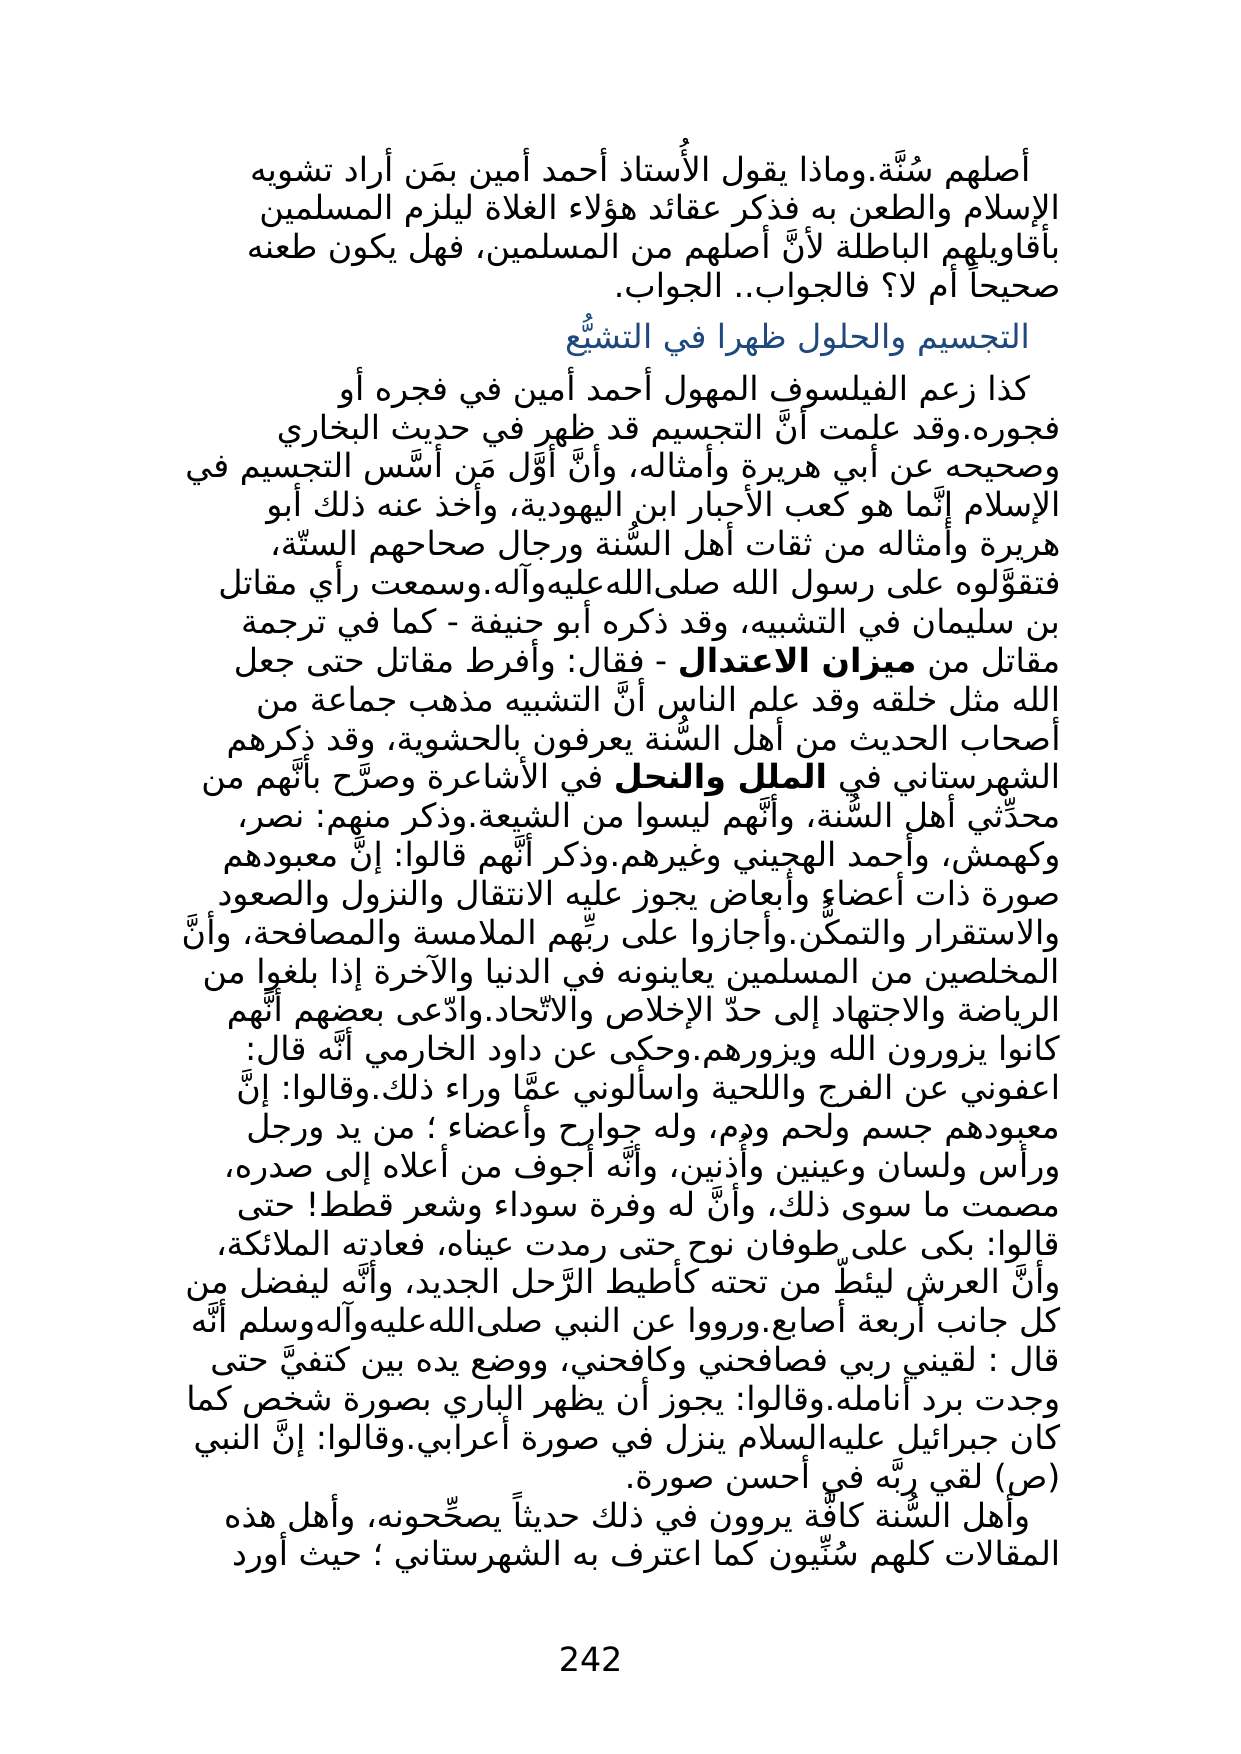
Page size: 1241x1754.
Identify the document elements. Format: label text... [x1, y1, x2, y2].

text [180, 1496, 1060, 1574]
subtitle التجسيم والحلول ظهرا في التشيُّع [180, 318, 1060, 357]
text كذا زعم الفيلسوف المهول أحمد أمين في فجره أو فجوره.وقد علمت أنَّ التجسيم قد ظهر في حديث البخاري وصحيحه عن أبي هريرة وأمثاله، وأنَّ أوَّل مَن أسَّس التجسيم في الإسلام إنَّما هو كعب الأحبار ابن اليهودية، وأخذ عنه ذلك أبو هريرة وأمثاله من ثقات أهل السُّنة ورجال صحاحهم الستّة، فتقوَّلوه على رسول الله صلى‌الله‌عليه‌وآله.وسمعت رأي مقاتل بن سليمان في التشبيه، وقد ذكره أبو حنيفة - كما في ترجمة مقاتل من ميزان الاعتدال - فقال: وأفرط مقاتل حتى جعل الله مثل خلقه وقد علم الناس أنَّ التشبيه مذهب جماعة من أصحاب الحديث من أهل السُّنة يعرفون بالحشوية، وقد ذكرهم الشهرستاني في الملل والنحل في الأشاعرة وصرَّح بأنَّهم من محدِّثي أهل السُّنة، وأنَّهم ليسوا من الشيعة.وذكر منهم: نصر، وكهمش، وأحمد الهجيني وغيرهم.وذكر أنَّهم قالوا: إنَّ معبودهم صورة ذات أعضاء وأبعاض يجوز عليه الانتقال والنزول والصعود والاستقرار والتمكُّن.وأجازوا على ربِّهم الملامسة والمصافحة، وأنَّ المخلصين من المسلمين يعاينونه في الدنيا والآخرة إذا بلغوا من الرياضة والاجتهاد إلى حدّ الإخلاص والاتّحاد.وادّعى بعضهم أنَّهم كانوا يزورون الله ويزورهم.وحكى عن داود الخارمي أنَّه قال: اعفوني عن الفرج واللحية واسألوني عمَّا وراء ذلك.وقالوا: إنَّ معبودهم جسم ولحم ودم، وله جوارح وأعضاء ؛ من يد ورجل ورأس ولسان وعينين وأُذنين، وأنَّه أجوف من أعلاه إلى صدره، مصمت ما سوى ذلك، وأنَّ له وفرة سوداء وشعر قطط! حتى قالوا: بكى على طوفان نوح حتى رمدت عيناه، فعادته الملائكة، وأنَّ العرش ليئطّ من تحته كأطيط الرَّحل الجديد، وأنَّه ليفضل من كل جانب أربعة أصابع.ورووا عن النبي صلى‌الله‌عليه‌وآله‌وسلم أنَّه قال : لقيني ربي فصافحني وكافحني، ووضع يده بين كتفيَّ حتى وجدت برد أنامله.وقالوا: يجوز أن يظهر الباري بصورة شخص كما كان جبرائيل عليه‌السلام ينزل في صورة أعرابي.وقالوا: إنَّ النبي (ص) لقي ربَّه في أحسن صورة. [180, 369, 1060, 1496]
text أصلهم سُنَّة.وماذا يقول الأُستاذ أحمد أمين بمَن أراد تشويه الإسلام والطعن به فذكر عقائد هؤلاء الغلاة ليلزم المسلمين بأقاويلهم الباطلة لأنَّ أصلهم من المسلمين، فهل يكون طعنه صحيحاً أم لا؟ فالجواب.. الجواب. [180, 150, 1060, 305]
